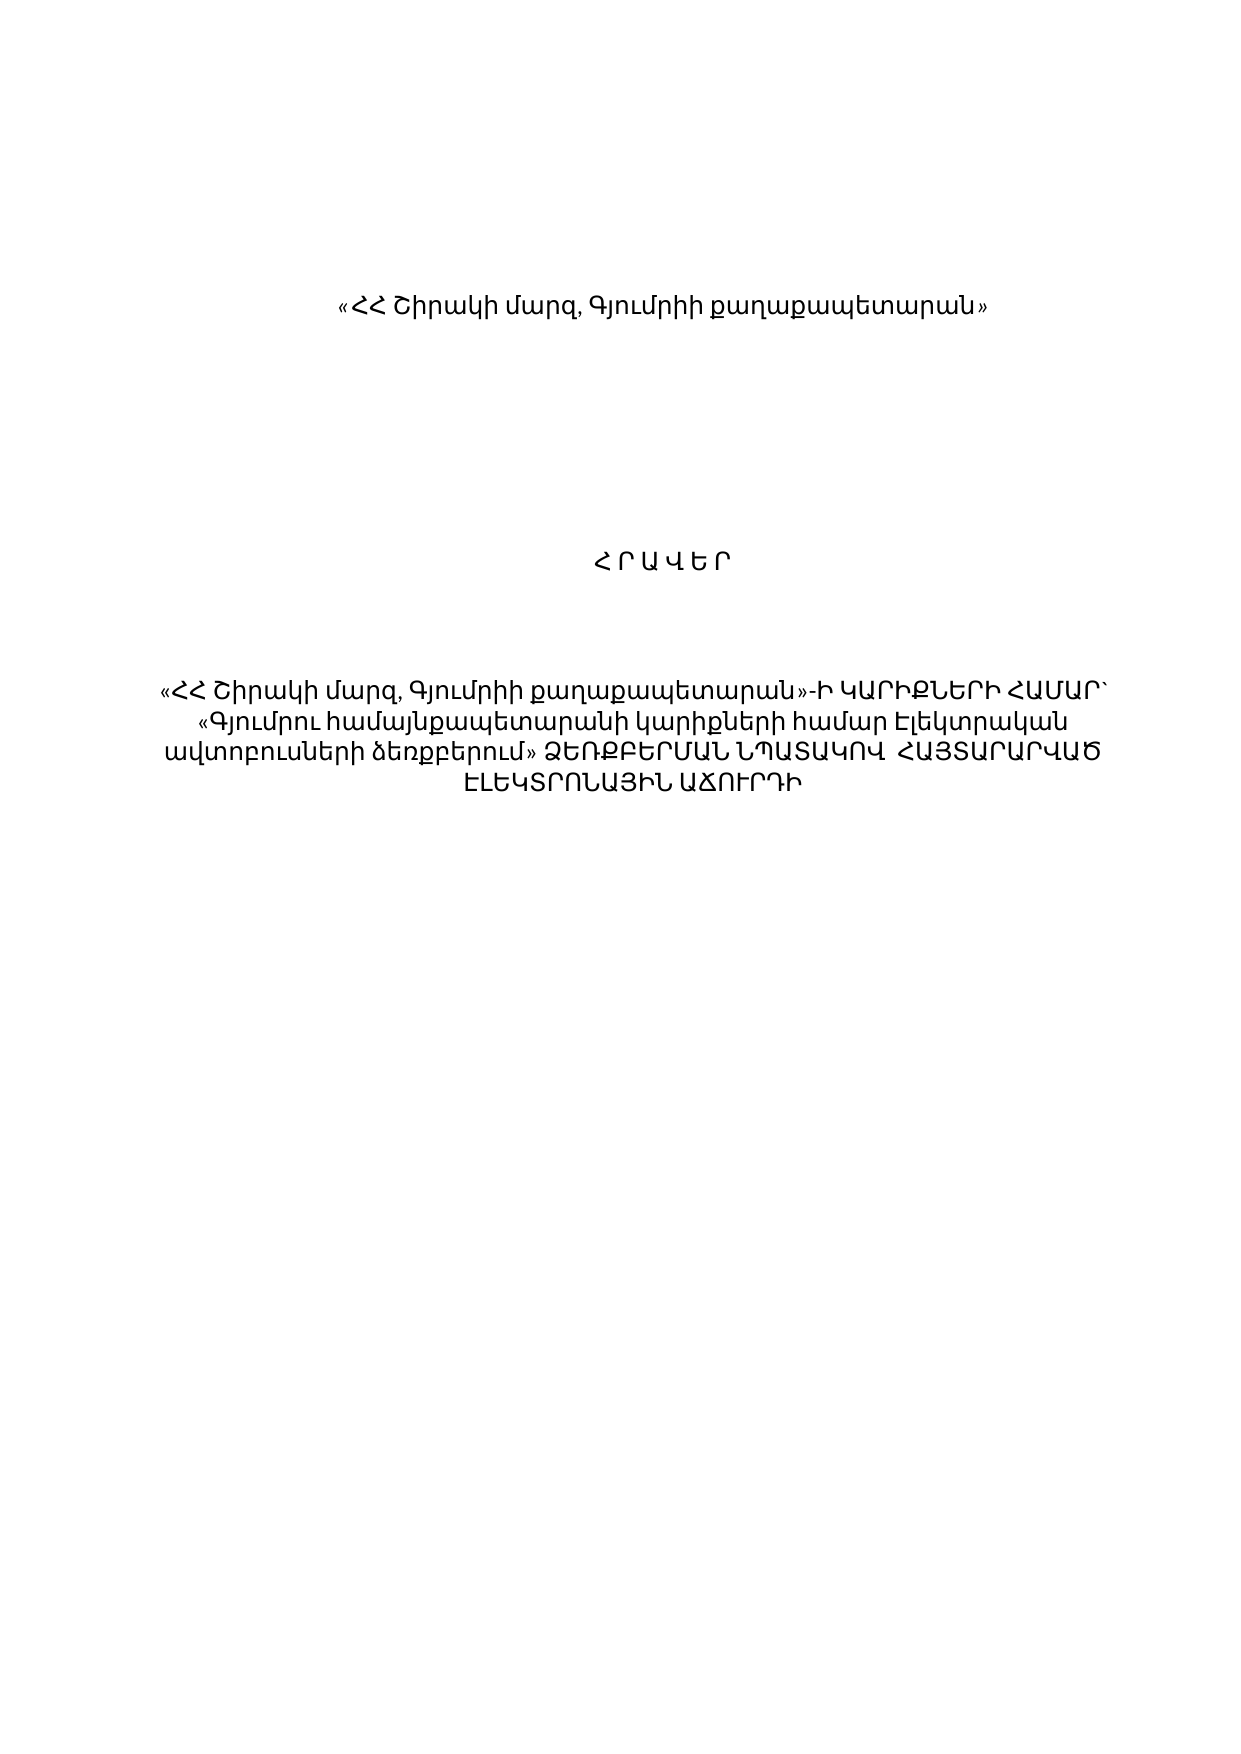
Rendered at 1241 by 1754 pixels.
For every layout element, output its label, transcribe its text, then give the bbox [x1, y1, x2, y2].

text «ՀՀ Շիրակի մարզ, Գյումրիի քաղաքապետարան»-Ի ԿԱՐԻՔՆԵՐԻ ՀԱՄԱՐ` «Գյումրու համայնքապետարանի կարիքների համար Էլեկտրական ավտոբուսների ձեռքբերում» ՁԵՌՔԲԵՐՄԱՆ ՆՊԱՏԱԿՈՎ ՀԱՅՏԱՐԱՐՎԱԾ ԷԼԵԿՏՐՈՆԱՅԻՆ ԱՃՈՒՐԴԻ [94, 676, 1172, 798]
text Հ Ր Ա Վ Ե Ր [94, 546, 1172, 577]
text « ՀՀ Շիրակի մարզ, Գյումրիի քաղաքապետարան» [94, 290, 1172, 321]
